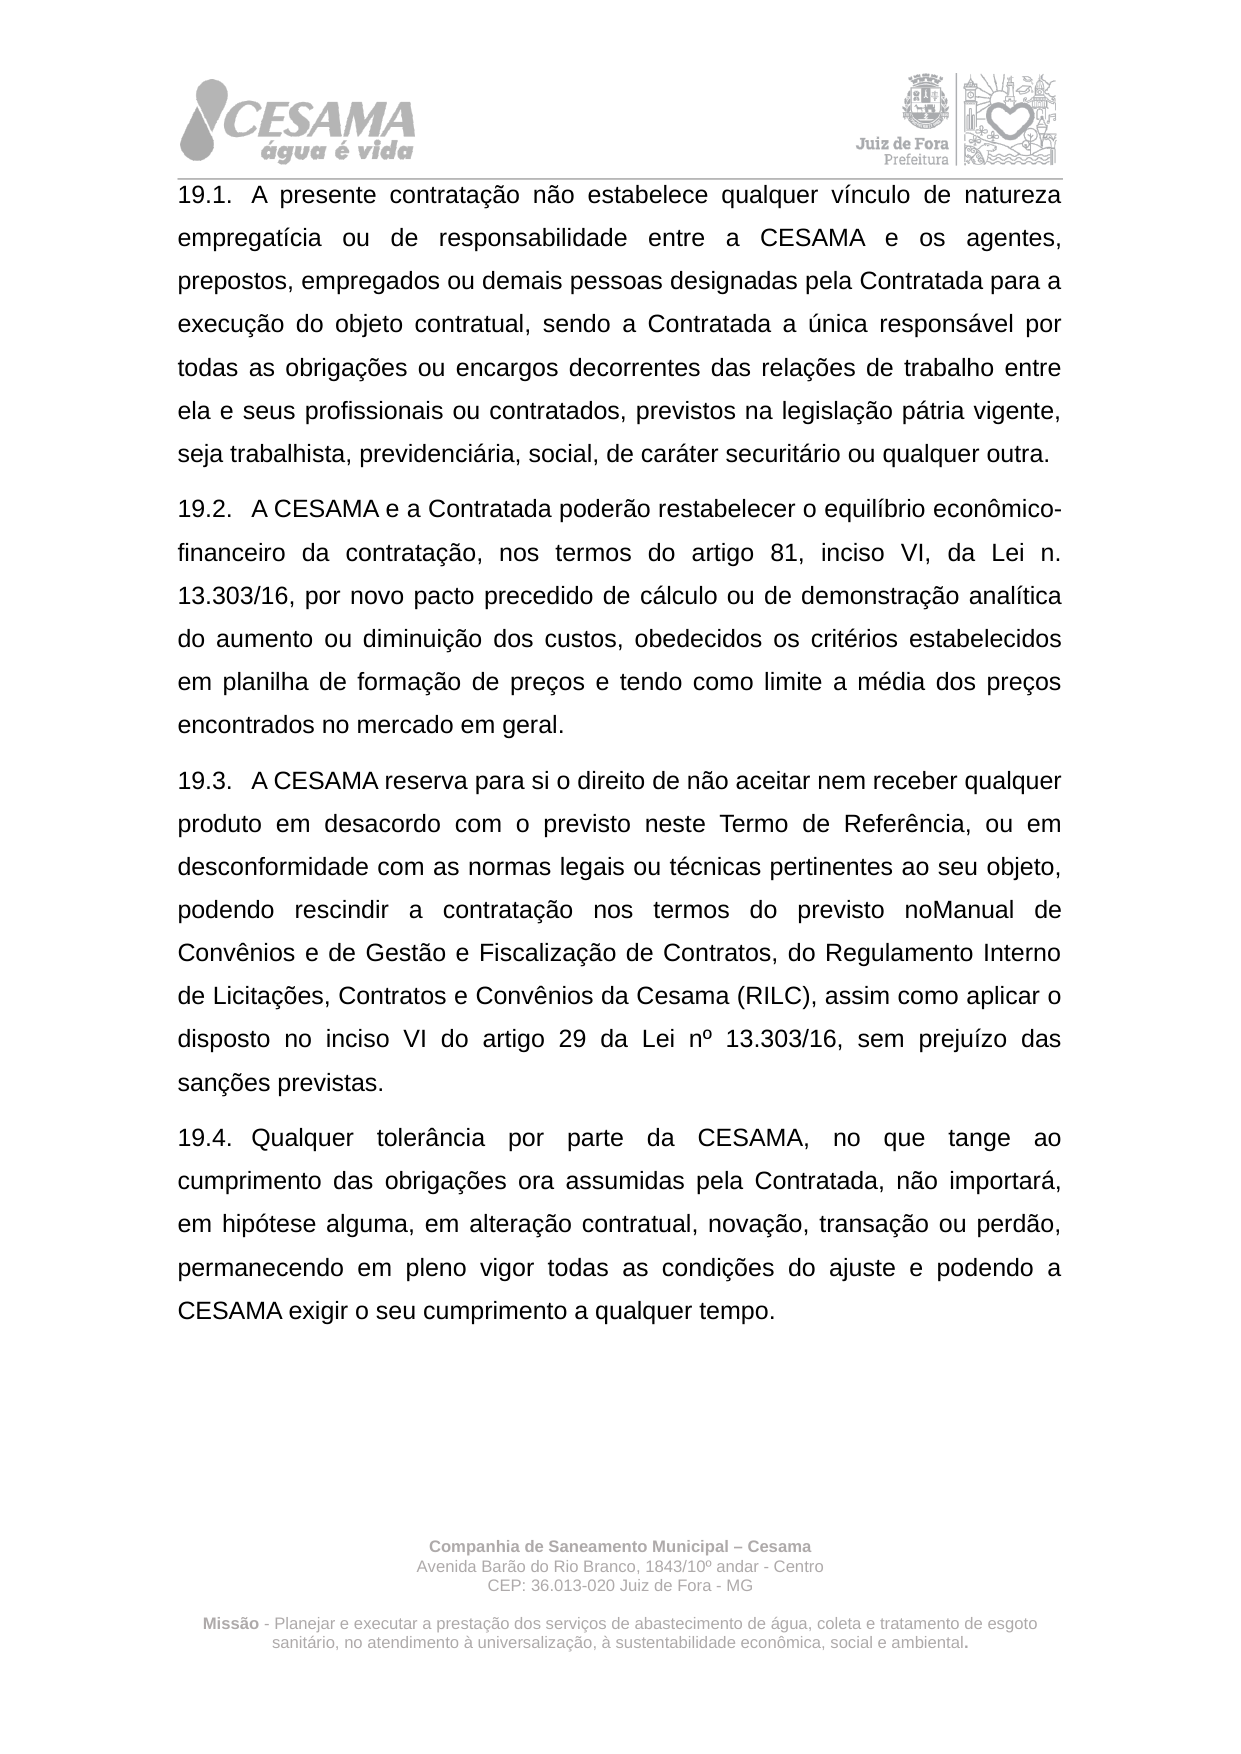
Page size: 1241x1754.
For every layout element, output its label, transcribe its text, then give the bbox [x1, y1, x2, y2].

subtitle A CESAMA e a Contratada poderão restabelecer o equilíbrio econômico-financeiro da contratação, nos termos do artigo 81, inciso VI, da Lei n. 13.303/16, por novo pacto precedido de cálculo ou de demonstração analítica do aumento ou diminuição dos custos, obedecidos os critérios estabelecidos em planilha de formação de preços e tendo como limite a média dos preços encontrados no mercado em geral. [177, 494, 1063, 739]
subtitle A CESAMA reserva para si o direito de não aceitar nem receber qualquer produto em desacordo com o previsto neste Termo de Referência, ou em desconformidade com as normas legais ou técnicas pertinentes ao seu objeto, podendo rescindir a contratação nos termos do previsto noManual de Convênios e de Gestão e Fiscalização de Contratos, do Regulamento Interno de Licitações, Contratos e Convênios da Cesama (RILC), assim como aplicar o disposto no inciso VI do artigo 29 da Lei nº 13.303/16, sem prejuízo das sanções previstas. [177, 766, 1063, 1096]
subtitle A presente contratação não estabelece qualquer vínculo de natureza empregatícia ou de responsabilidade entre a CESAMA e os agentes, prepostos, empregados ou demais pessoas designadas pela Contratada para a execução do objeto contratual, sendo a Contratada a única responsável por todas as obrigações ou encargos decorrentes das relações de trabalho entre ela e seus profissionais ou contratados, previstos na legislação pátria vigente, seja trabalhista, previdenciária, social, de caráter securitário ou qualquer outra. [177, 180, 1063, 467]
subtitle Qualquer tolerância por parte da CESAMA, no que tange ao cumprimento das obrigações ora assumidas pela Contratada, não importará, em hipótese alguma, em alteração contratual, novação, transação ou perdão, permanecendo em pleno vigor todas as condições do ajuste e podendo a CESAMA exigir o seu cumprimento a qualquer tempo. [177, 1123, 1063, 1324]
picture [177, 73, 1063, 180]
